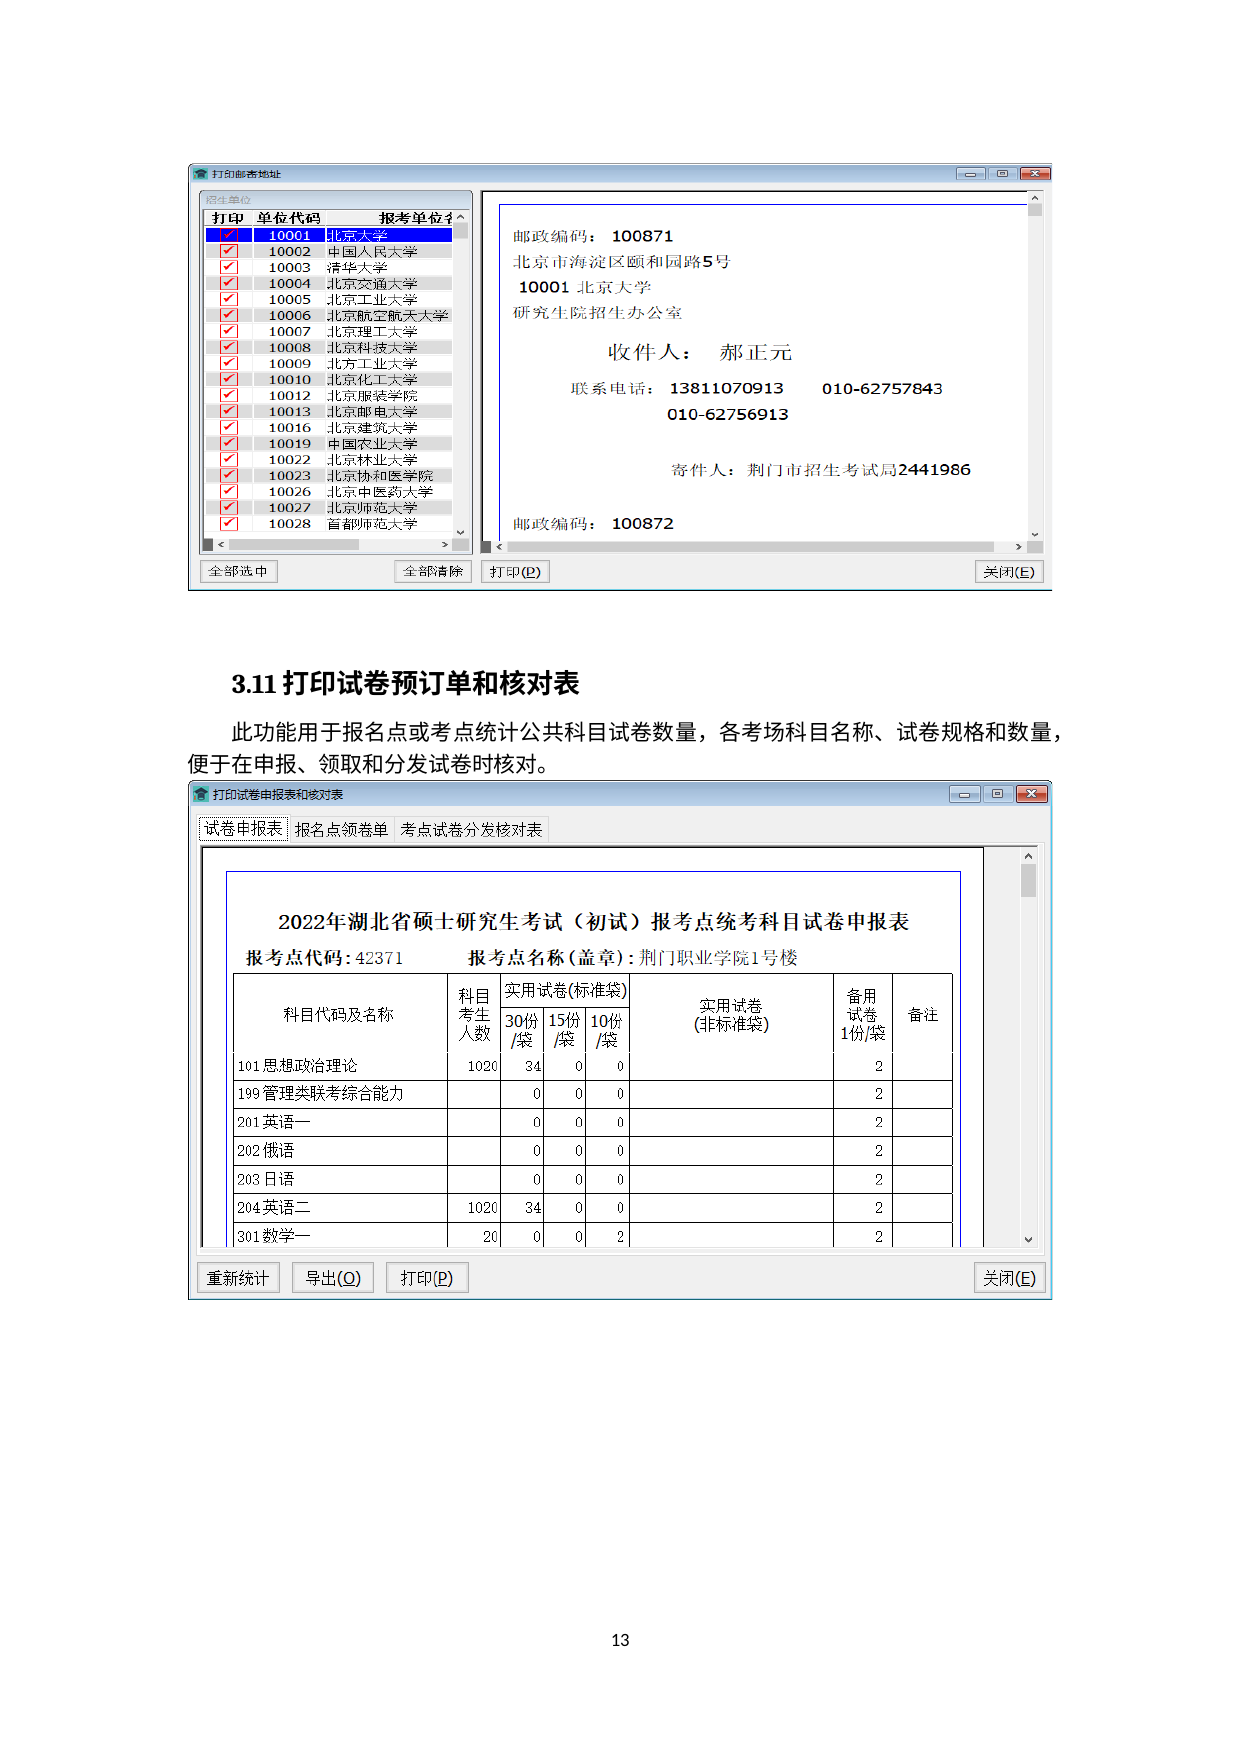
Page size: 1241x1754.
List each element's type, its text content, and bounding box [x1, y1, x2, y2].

subtitle 3.11 打印试卷预订单和核对表 [187, 649, 1053, 714]
picture [187, 779, 1053, 1300]
text 此功能用于报名点或考点统计公共科目试卷数量，各考场科目名称、试卷规格和数量，便于在申报、领取和分发试卷时核对。 [187, 714, 1053, 779]
picture [188, 162, 1053, 592]
